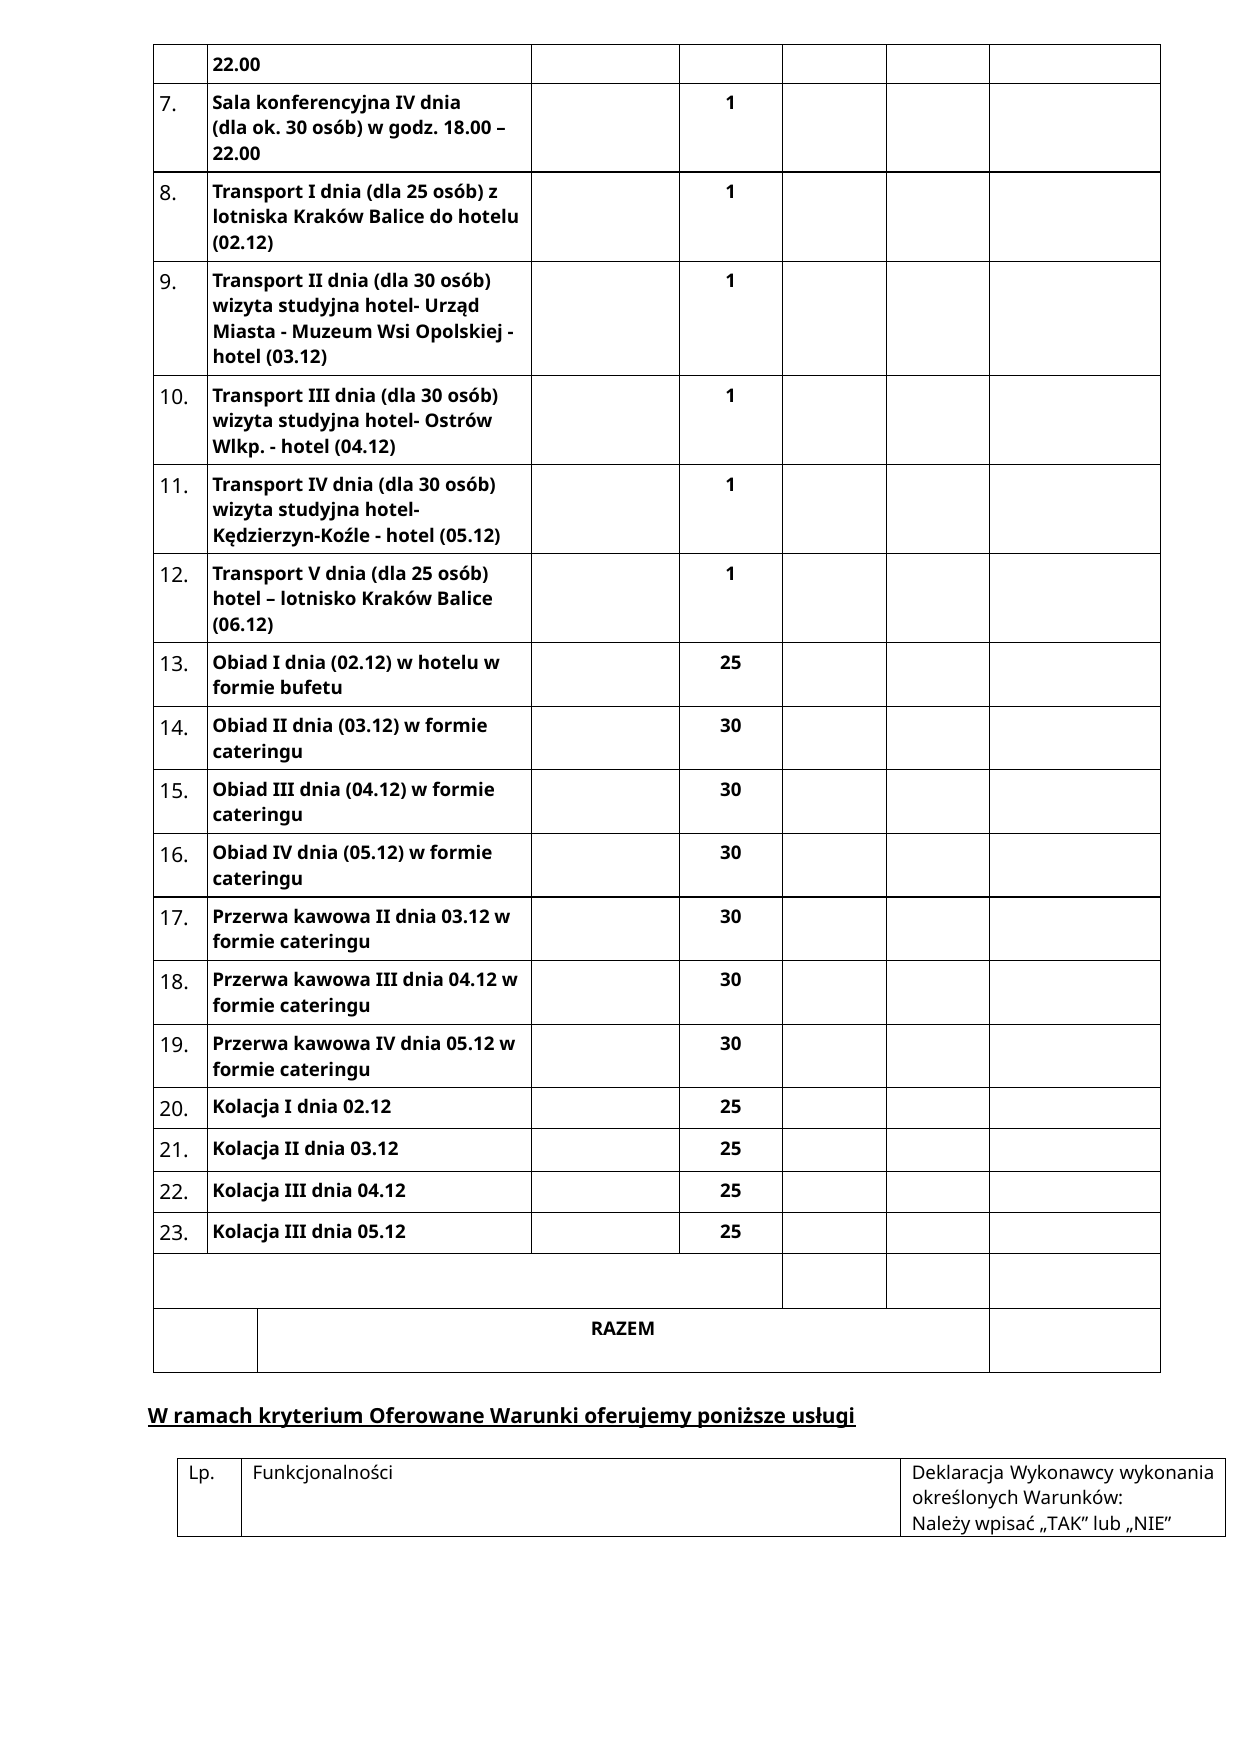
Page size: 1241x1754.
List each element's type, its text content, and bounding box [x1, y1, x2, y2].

table_cell [532, 770, 679, 833]
table_cell [532, 1213, 679, 1252]
table_cell Kolacja I dnia 02.12 [208, 1088, 531, 1128]
table_cell [887, 834, 989, 896]
table_cell [783, 1254, 886, 1308]
table_cell 18. [154, 961, 207, 1023]
table_cell [887, 45, 989, 82]
table_cell 20. [154, 1088, 207, 1128]
table_cell 30 [680, 1025, 782, 1087]
table_cell Transport I dnia (dla 25 osób) z lotniska Kraków Balice do hotelu (02.12) [208, 173, 531, 261]
table_cell [887, 84, 989, 171]
table_cell [887, 554, 989, 642]
table_cell [783, 898, 886, 960]
table_cell 1 [680, 173, 782, 261]
table_cell [783, 1088, 886, 1128]
table_cell [887, 770, 989, 833]
table_cell [990, 1309, 1160, 1372]
table_cell 25 [680, 1129, 782, 1171]
table_cell Przerwa kawowa IV dnia 05.12 w formie cateringu [208, 1025, 531, 1087]
table_cell 30 [680, 834, 782, 896]
table_cell [887, 1172, 989, 1212]
table_cell 21. [154, 1129, 207, 1171]
table_cell [532, 898, 679, 960]
table_cell 1 [680, 465, 782, 553]
table_cell [887, 173, 989, 261]
table_cell [990, 770, 1160, 833]
table_cell Obiad IV dnia (05.12) w formie cateringu [208, 834, 531, 896]
table_cell [990, 376, 1160, 464]
table_cell [783, 707, 886, 769]
table_cell Transport III dnia (dla 30 osób) wizyta studyjna hotel- Ostrów Wlkp. - hotel (04.12) [208, 376, 531, 464]
table_cell 13. [154, 643, 207, 706]
table_cell [887, 1254, 989, 1308]
table_cell [783, 45, 886, 82]
table_cell Obiad I dnia (02.12) w hotelu w formie bufetu [208, 643, 531, 706]
table_cell 25 [680, 643, 782, 706]
table_cell [887, 1088, 989, 1128]
table_cell [990, 1172, 1160, 1212]
table_cell [154, 1254, 782, 1308]
table_cell Przerwa kawowa III dnia 04.12 w formie cateringu [208, 961, 531, 1023]
table_cell 12. [154, 554, 207, 642]
table_cell [783, 376, 886, 464]
table_cell [990, 643, 1160, 706]
table_header Funkcjonalności [242, 1459, 900, 1536]
table_cell [783, 770, 886, 833]
table_cell [990, 1254, 1160, 1308]
table_cell 23. [154, 1213, 207, 1252]
table_cell 9. [154, 262, 207, 375]
table_cell 25 [680, 1172, 782, 1212]
table_cell 1 [680, 45, 782, 82]
table_cell [532, 643, 679, 706]
table_cell 16. [154, 834, 207, 896]
table_cell [532, 1025, 679, 1087]
table_cell Kolacja III dnia 05.12 [208, 1213, 531, 1252]
table_cell 1 [680, 84, 782, 171]
table_cell [783, 1129, 886, 1171]
table_cell [990, 898, 1160, 960]
table_cell 25 [680, 1088, 782, 1128]
table_cell Transport V dnia (dla 25 osób) hotel – lotnisko Kraków Balice (06.12) [208, 554, 531, 642]
table_cell [887, 376, 989, 464]
table_cell 10. [154, 376, 207, 464]
table_cell 25 [680, 1213, 782, 1252]
table_cell [154, 1309, 257, 1372]
table_cell [532, 84, 679, 171]
table_cell [532, 1172, 679, 1212]
table_cell 30 [680, 707, 782, 769]
table_cell [532, 834, 679, 896]
table_cell Kolacja III dnia 04.12 [208, 1172, 531, 1212]
table_cell [532, 376, 679, 464]
table_cell 14. [154, 707, 207, 769]
table_cell [532, 707, 679, 769]
table_cell [783, 554, 886, 642]
table_cell [783, 262, 886, 375]
table_cell [783, 834, 886, 896]
table_cell RAZEM [258, 1309, 989, 1372]
table_cell Transport IV dnia (dla 30 osób) wizyta studyjna hotel- Kędzierzyn-Koźle - hotel (05.12) [208, 465, 531, 553]
table_cell 30 [680, 770, 782, 833]
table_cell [208, 45, 531, 82]
table_cell 30 [680, 961, 782, 1023]
table_cell 7. [154, 84, 207, 171]
table_cell [887, 1129, 989, 1171]
table_cell [783, 1213, 886, 1252]
table_cell [990, 554, 1160, 642]
table_cell [990, 465, 1160, 553]
table_header Deklaracja Wykonawcy wykonania określonych Warunków: Należy wpisać „TAK” lub „NIE” [901, 1459, 1225, 1536]
table_cell [532, 173, 679, 261]
table_cell [990, 834, 1160, 896]
table_cell [990, 84, 1160, 171]
table_cell Obiad III dnia (04.12) w formie cateringu [208, 770, 531, 833]
table_cell [532, 45, 679, 82]
table_cell [887, 465, 989, 553]
table_cell [990, 1025, 1160, 1087]
table_cell 30 [680, 898, 782, 960]
table_cell [783, 173, 886, 261]
table_cell 1 [680, 554, 782, 642]
text W ramach kryterium Oferowane Warunki oferujemy poniższe usługi [148, 1401, 1093, 1429]
table_cell [532, 465, 679, 553]
table_cell 1 [680, 376, 782, 464]
table_cell [887, 1213, 989, 1252]
table_cell [783, 961, 886, 1023]
table_cell [990, 1213, 1160, 1252]
table_cell Transport II dnia (dla 30 osób) wizyta studyjna hotel- Urząd Miasta - Muzeum Wsi Opolskiej - hotel (03.12) [208, 262, 531, 375]
table_cell [990, 1129, 1160, 1171]
table_cell 11. [154, 465, 207, 553]
table_cell [990, 45, 1160, 82]
table_cell 6. [154, 45, 207, 82]
table_cell [990, 1088, 1160, 1128]
table_cell [783, 1025, 886, 1087]
table_cell 1 [680, 262, 782, 375]
table_cell 19. [154, 1025, 207, 1087]
table_cell Przerwa kawowa II dnia 03.12 w formie cateringu [208, 898, 531, 960]
table_cell [887, 262, 989, 375]
table_cell Obiad II dnia (03.12) w formie cateringu [208, 707, 531, 769]
table_cell [783, 643, 886, 706]
table_cell [532, 262, 679, 375]
table_cell [887, 898, 989, 960]
table_cell [990, 173, 1160, 261]
table_cell Sala konferencyjna IV dnia (dla ok. 30 osób) w godz. 18.00 – 22.00 [208, 84, 531, 171]
table_cell Kolacja II dnia 03.12 [208, 1129, 531, 1171]
table_cell [887, 961, 989, 1023]
table_header Lp. [178, 1459, 241, 1536]
table_cell [990, 262, 1160, 375]
table_cell [990, 961, 1160, 1023]
table_cell 17. [154, 898, 207, 960]
table_cell [783, 1172, 886, 1212]
table_cell [532, 1088, 679, 1128]
table_cell [887, 1025, 989, 1087]
table_cell [783, 465, 886, 553]
table_cell 22. [154, 1172, 207, 1212]
table_cell 8. [154, 173, 207, 261]
table_cell [532, 554, 679, 642]
table_cell 15. [154, 770, 207, 833]
table_cell [532, 961, 679, 1023]
table_cell [990, 707, 1160, 769]
table_cell [887, 707, 989, 769]
table_cell [783, 84, 886, 171]
table_cell [887, 643, 989, 706]
table_cell [532, 1129, 679, 1171]
